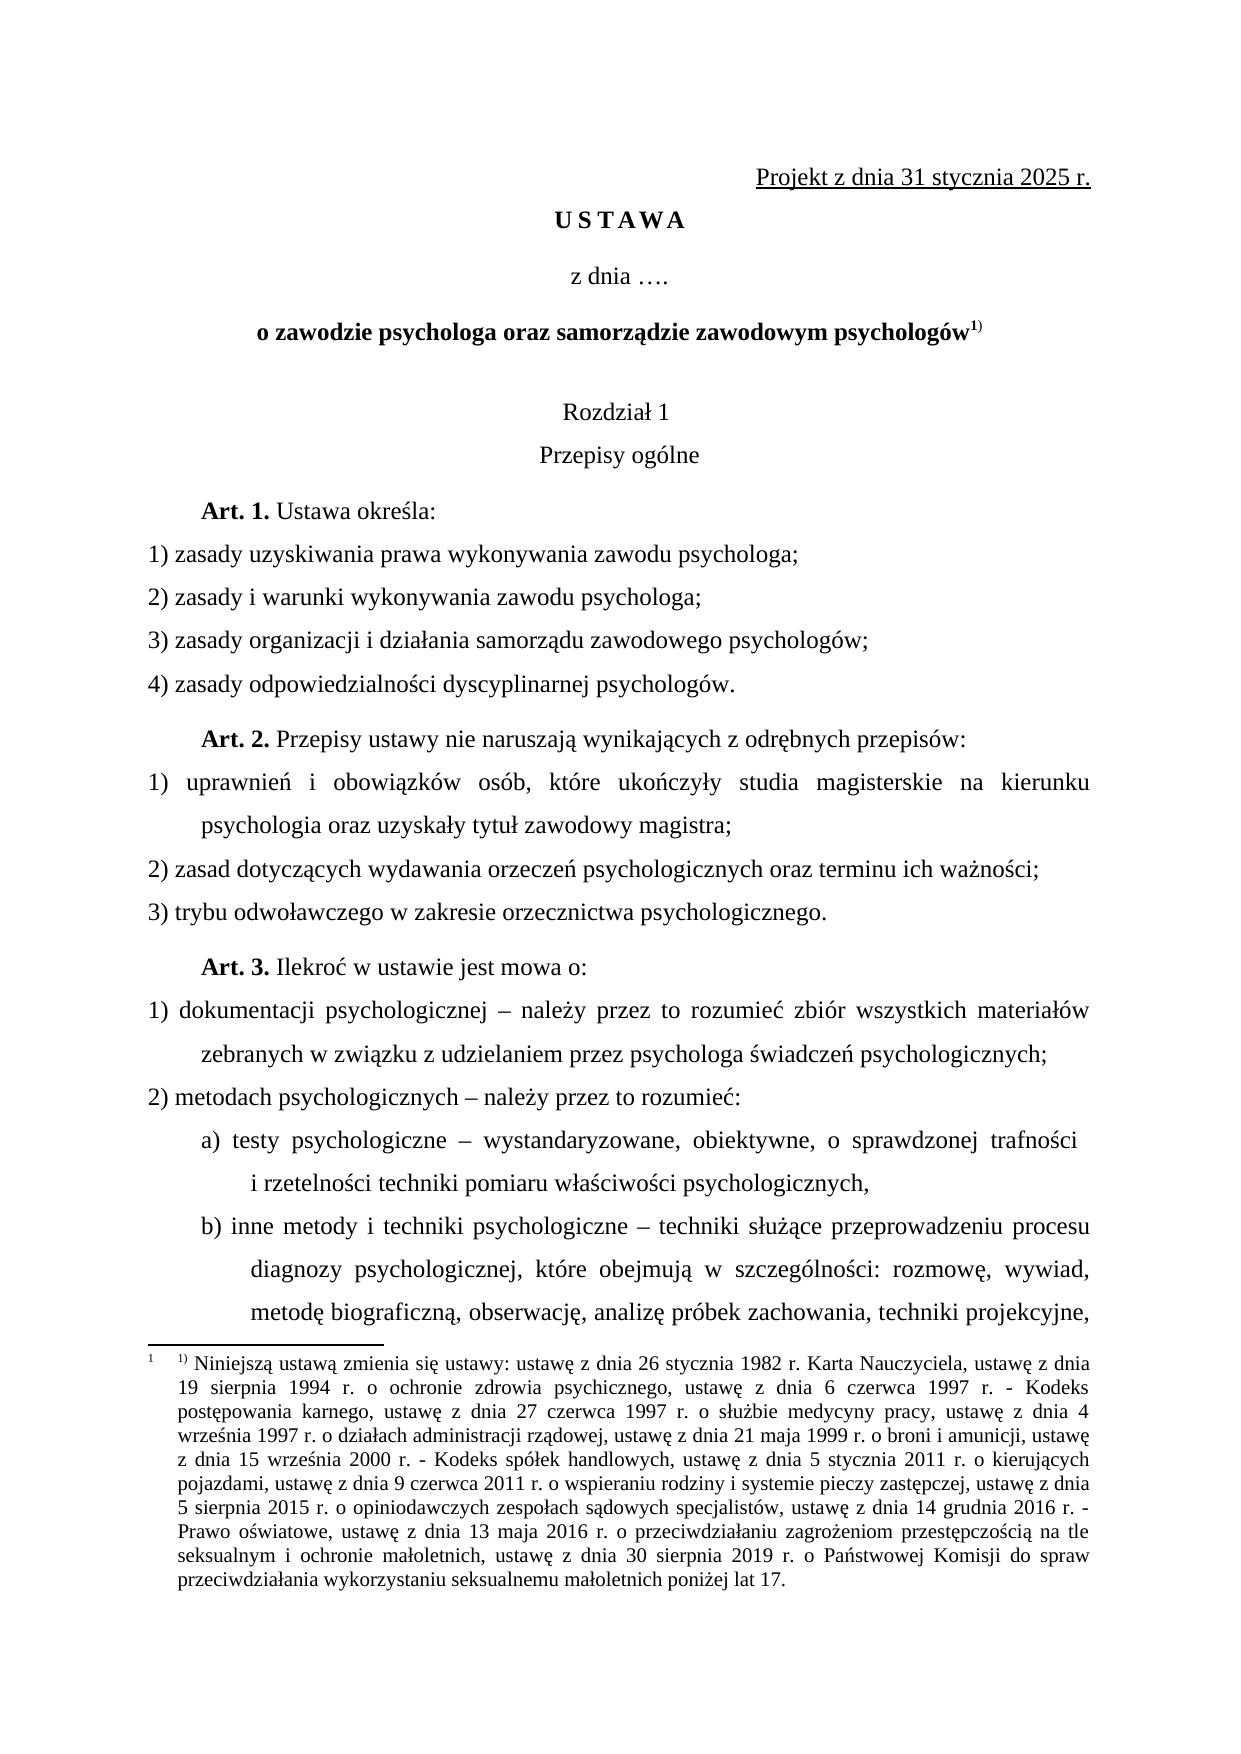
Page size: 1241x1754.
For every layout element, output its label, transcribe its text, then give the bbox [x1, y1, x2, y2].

text 2) metodach psychologicznych – należy przez to rozumieć: [148, 1082, 1091, 1111]
text 4) zasady odpowiedzialności dyscyplinarnej psychologów. [148, 669, 1091, 697]
text Art. 3. Ilekroć w ustawie jest mowa o: [148, 952, 1091, 981]
text 1) uprawnień i obowiązków osób, które ukończyły studia magisterskie na kierunku psychologia oraz uzyskały tytuł zawodowy magistra; [148, 767, 1091, 839]
text 3) trybu odwoławczego w zakresie orzecznictwa psychologicznego. [148, 897, 1091, 926]
text Ustawa [148, 206, 1091, 234]
text Art. 2. Przepisy ustawy nie naruszają wynikających z odrębnych przepisów: [148, 724, 1091, 753]
text o zawodzie psychologa oraz samorządzie zawodowym psychologów) [148, 317, 1091, 346]
text 1) dokumentacji psychologicznej – należy przez to rozumieć zbiór wszystkich materiałów zebranych w związku z udzielaniem przez psychologa świadczeń psychologicznych; [148, 996, 1091, 1067]
text 3) zasady organizacji i działania samorządu zawodowego psychologów; [148, 626, 1091, 654]
text a) testy psychologiczne – wystandaryzowane, obiektywne, o sprawdzonej trafności i rzetelności techniki pomiaru właściwości psychologicznych, [201, 1125, 1091, 1197]
text 2) zasad dotyczących wydawania orzeczeń psychologicznych oraz terminu ich ważności; [148, 854, 1091, 882]
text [201, 1211, 1091, 1326]
text Rozdział 1 Przepisy ogólne [148, 397, 1091, 469]
text 2) zasady i warunki wykonywania zawodu psychologa; [148, 582, 1091, 611]
text 1) zasady uzyskiwania prawa wykonywania zawodu psychologa; [148, 539, 1091, 568]
text z dnia …. [148, 261, 1091, 290]
text Projekt z dnia 31 stycznia 2025 r. [148, 162, 1091, 191]
text Art. 1. Ustawa określa: [148, 496, 1091, 525]
